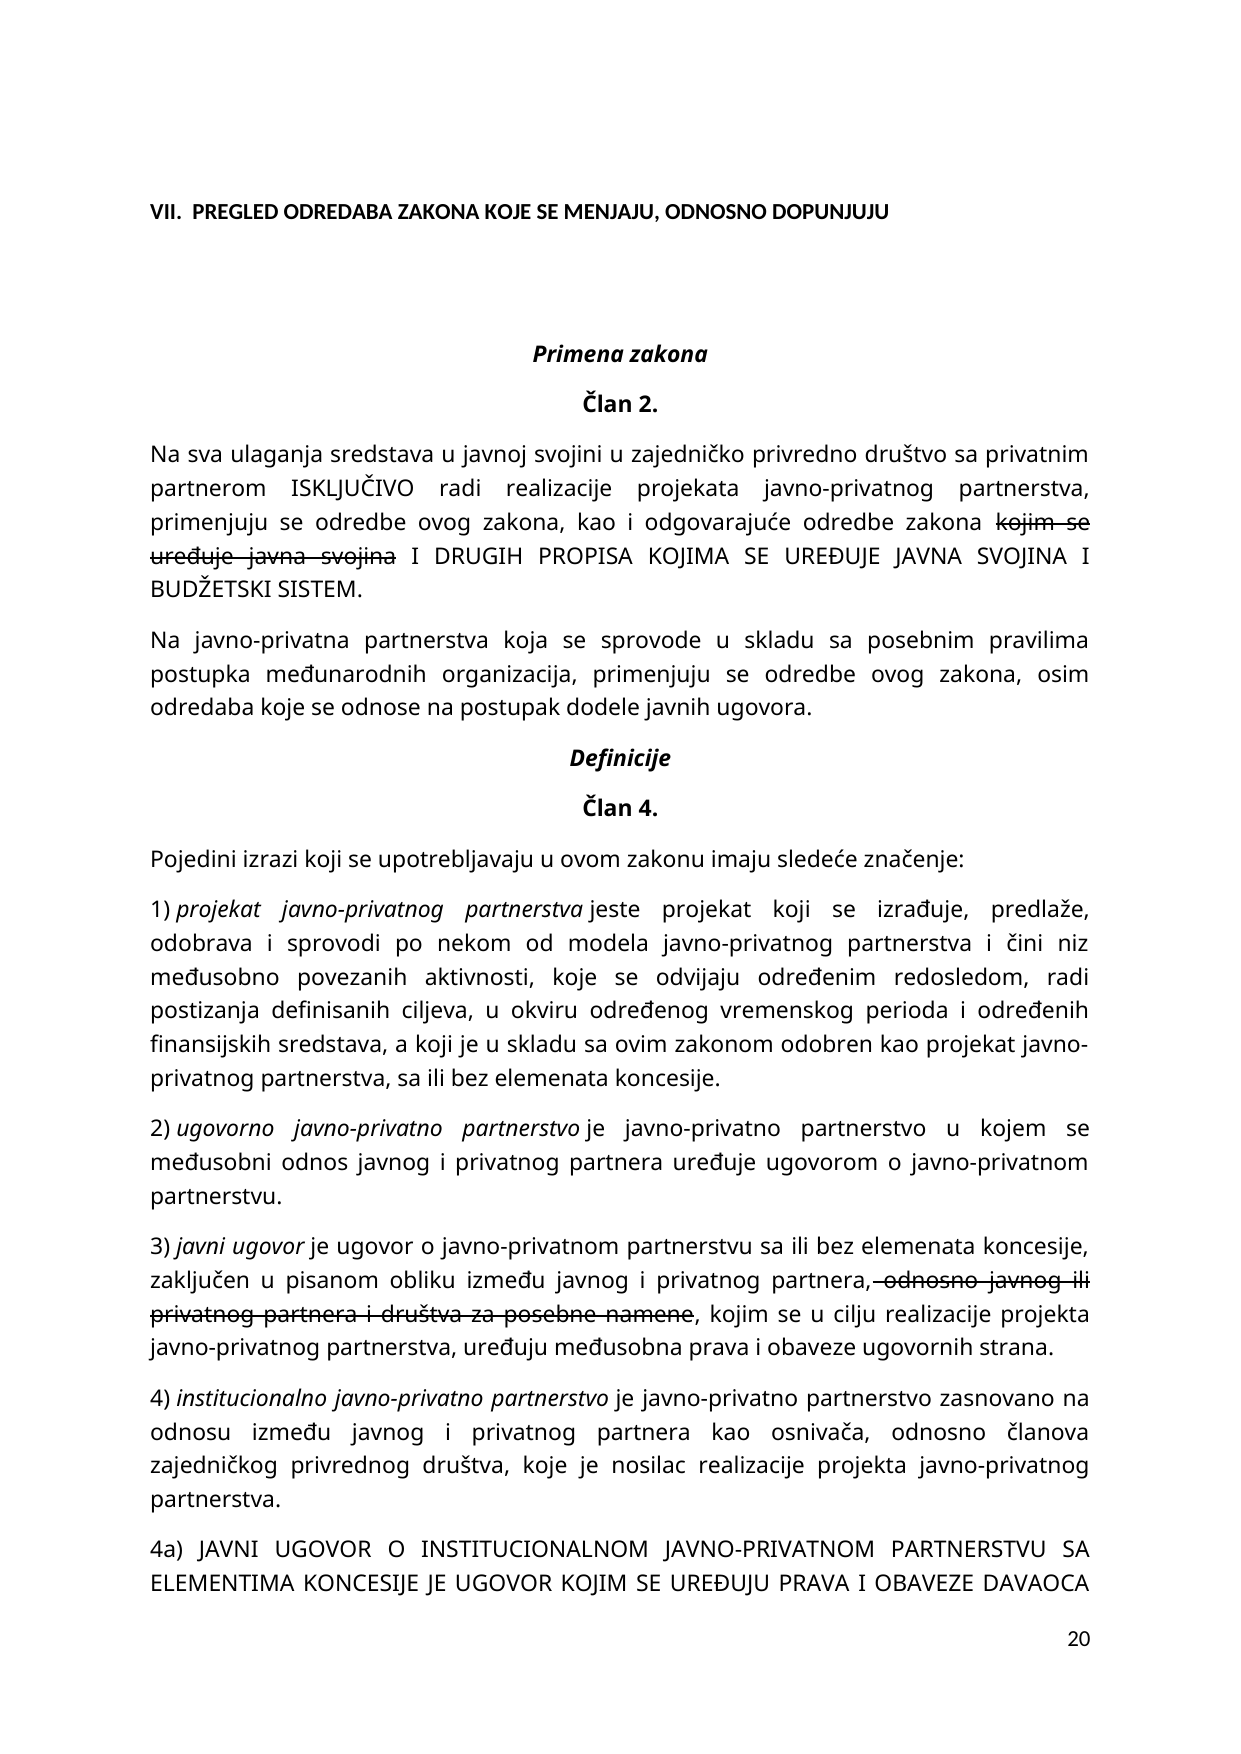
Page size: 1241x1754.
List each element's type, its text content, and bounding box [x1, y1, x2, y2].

text Definicije [150, 742, 1090, 773]
text Primena zakona [150, 337, 1090, 369]
text 1) projekat javno-privatnog partnerstva jeste projekat koji se izrađuje, predlaže, odobrava i sprovodi po nekom od modela javno-privatnog partnerstva i čini niz međusobno povezanih aktivnosti, koje se odvijaju određenim redosledom, radi postizanja definisanih ciljeva, u okviru određenog vremenskog perioda i određenih finansijskih sredstava, a koji je u skladu sa ovim zakonom odobren kao projekat javno-privatnog partnerstva, sa ili bez elemenata koncesije. [150, 893, 1090, 1093]
text 3) javni ugovor je ugovor o javno-privatnom partnerstvu sa ili bez elemenata koncesije, zaključen u pisanom obliku između javnog i privatnog partnera, odnosno javnog ili privatnog partnera i društva za posebne namene, kojim se u cilju realizacije projekta javno-privatnog partnerstva, uređuju međusobna prava i obaveze ugovornih strana. [150, 1230, 1090, 1362]
text 4) institucionalno javno-privatno partnerstvo je javno-privatno partnerstvo zasnovano na odnosu između javnog i privatnog partnera kao osnivača, odnosno članova zajedničkog privrednog društva, koje je nosilac realizacije projekta javno-privatnog partnerstva. [150, 1382, 1090, 1514]
text Član 4. [150, 792, 1090, 823]
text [150, 1533, 1090, 1598]
text Pojedini izrazi koji se upotrebljavaju u ovom zakonu imaju sledeće značenje: [150, 842, 1090, 874]
text 2) ugovorno javno-privatno partnerstvo je javno-privatno partnerstvo u kojem se međusobni odnos javnog i privatnog partnera uređuje ugovorom o javno-privatnom partnerstvu. [150, 1112, 1090, 1211]
text VII. PREGLED ODREDABA ZAKONA KOJE SE MENJAJU, ODNOSNO DOPUNJUJU [150, 197, 1090, 225]
text Na sva ulaganja sredstava u javnoj svojini u zajedničko privredno društvo sa privatnim partnerom ISKLJUČIVO radi realizacije projekata javno-privatnog partnerstva, primenjuju se odredbe ovog zakona, kao i odgovarajuće odredbe zakona kojim se uređuje javna svojina I DRUGIH PROPISA KOJIMA SE UREĐUJE JAVNA SVOJINA I BUDŽETSKI SISTEM. [150, 438, 1090, 604]
text Na javno-privatna partnerstva koja se sprovode u skladu sa posebnim pravilima postupka međunarodnih organizacija, primenjuju se odredbe ovog zakona, osim odredaba koje se odnose na postupak dodele javnih ugovora. [150, 624, 1090, 722]
text Član 2. [150, 388, 1090, 419]
